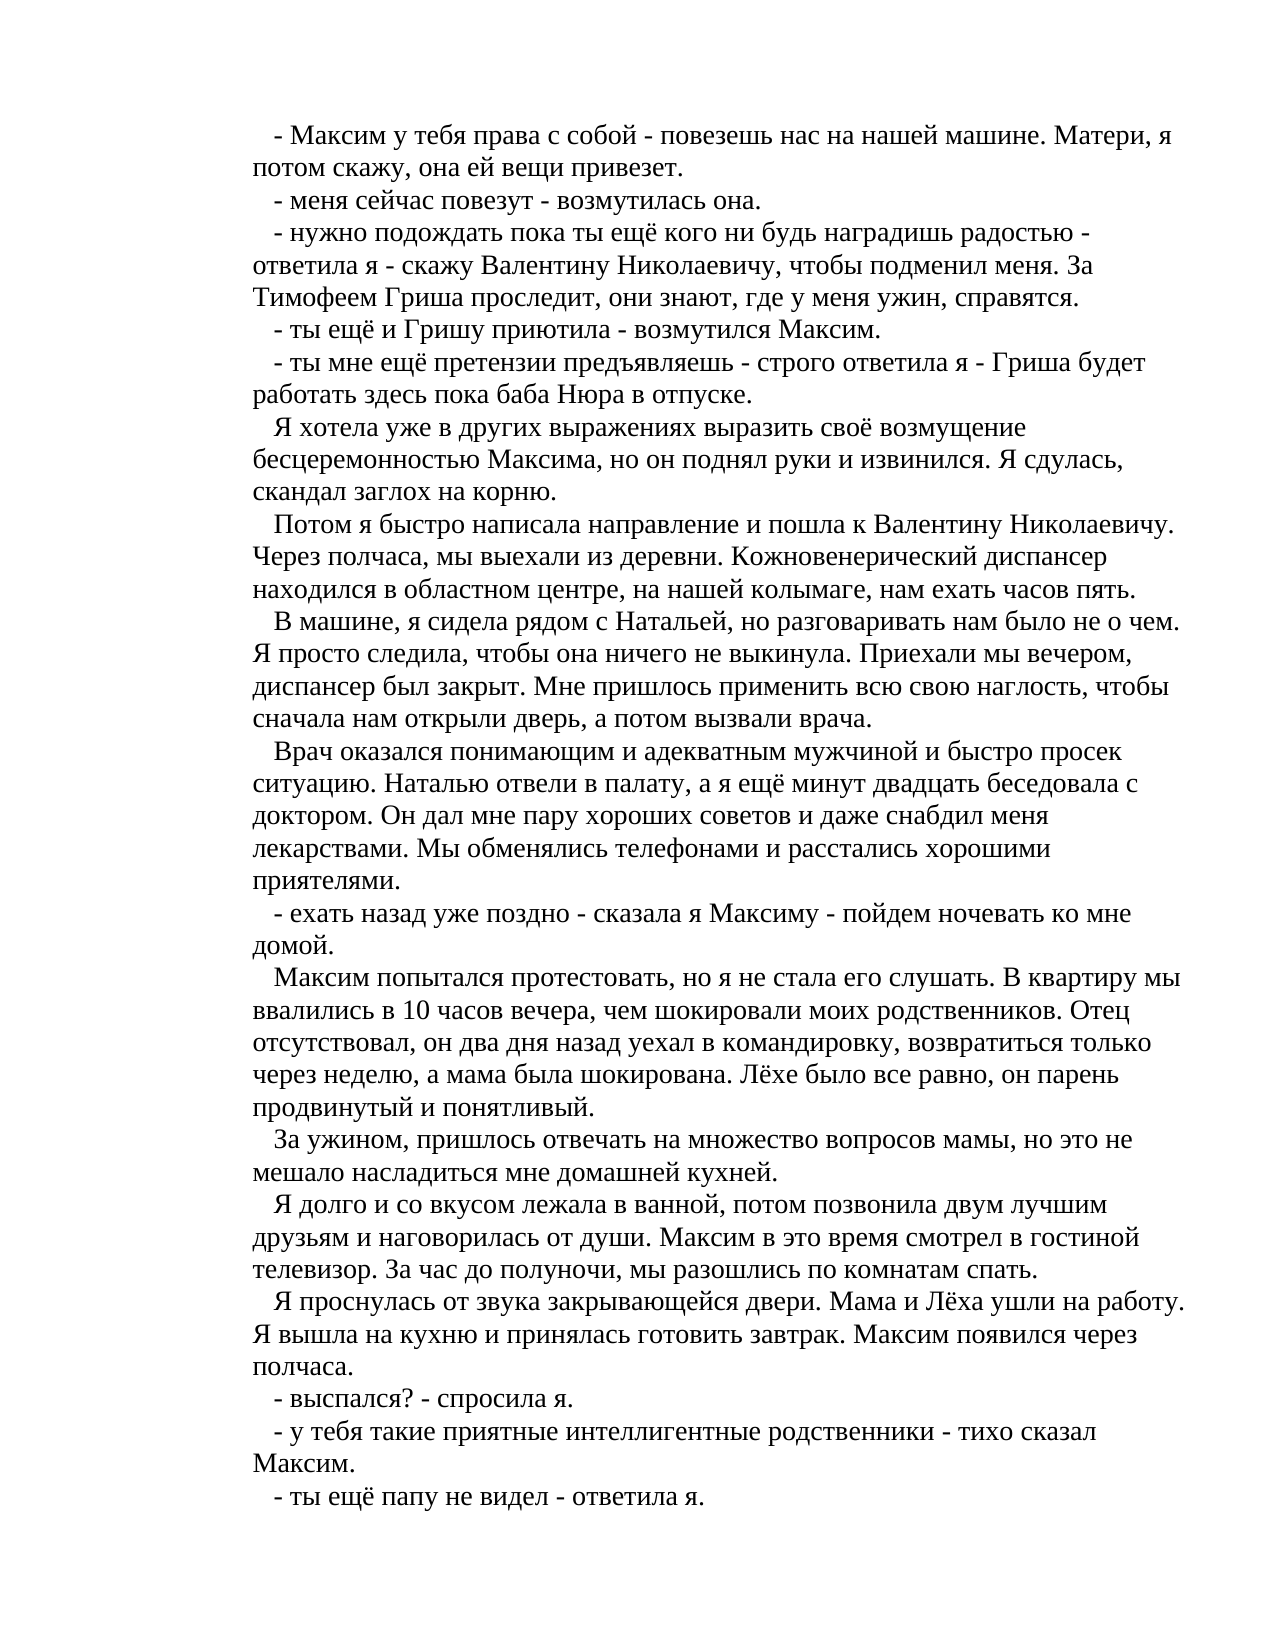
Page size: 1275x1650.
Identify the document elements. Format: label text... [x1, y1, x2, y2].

text Потом я быстро написала направление и пошла к Валентину Николаевичу. Через полчаса, мы выехали из деревни. Кожновенерический диспансер находился в областном центре, на нашей колымаге, нам ехать часов пять. [252, 507, 1186, 604]
text - ты мне ещё претензии предъявляешь - строго ответила я - Гриша будет работать здесь пока баба Нюра в отпуске. [252, 345, 1186, 410]
text Я проснулась от звука закрывающейся двери. Мама и Лёха ушли на работу. Я вышла на кухню и принялась готовить завтрак. Максим появился через полчаса. [252, 1284, 1186, 1382]
text - нужно подождать пока ты ещё кого ни будь наградишь радостью - ответила я - скажу Валентину Николаевичу, чтобы подменил меня. За Тимофеем Гриша проследит, они знают, где у меня ужин, справятся. [252, 215, 1186, 312]
text Врач оказался понимающим и адекватным мужчиной и быстро просек ситуацию. Наталью отвели в палату, а я ещё минут двадцать беседовала с доктором. Он дал мне пару хороших советов и даже снабдил меня лекарствами. Мы обменялись телефонами и расстались хорошими приятелями. [252, 734, 1186, 896]
text Я хотела уже в других выражениях выразить своё возмущение бесцеремонностью Максима, но он поднял руки и извинился. Я сдулась, скандал заглох на корню. [252, 410, 1186, 507]
text Максим попытался протестовать, но я не стала его слушать. В квартиру мы ввалились в 10 часов вечера, чем шокировали моих родственников. Отец отсутствовал, он два дня назад уехал в командировку, возвратиться только через неделю, а мама была шокирована. Лёхе было все равно, он парень продвинутый и понятливый. [252, 960, 1186, 1122]
text - ты ещё папу не видел - ответила я. [252, 1479, 1186, 1511]
text В машине, я сидела рядом с Натальей, но разговаривать нам было не о чем. Я просто следила, чтобы она ничего не выкинула. Приехали мы вечером, диспансер был закрыт. Мне пришлось применить всю свою наглость, чтобы сначала нам открыли дверь, а потом вызвали врача. [252, 604, 1186, 734]
text - Максим у тебя права с собой - повезешь нас на нашей машине. Матери, я потом скажу, она ей вещи привезет. [252, 118, 1186, 183]
text - выспался? - спросила я. [252, 1382, 1186, 1414]
text За ужином, пришлось отвечать на множество вопросов мамы, но это не мешало насладиться мне домашней кухней. [252, 1122, 1186, 1187]
text Я долго и со вкусом лежала в ванной, потом позвонила двум лучшим друзьям и наговорилась от души. Максим в это время смотрел в гостиной телевизор. За час до полуночи, мы разошлись по комнатам спать. [252, 1187, 1186, 1284]
text - ехать назад уже поздно - сказала я Максиму - пойдем ночевать ко мне домой. [252, 896, 1186, 960]
text - ты ещё и Гришу приютила - возмутился Максим. [252, 312, 1186, 345]
text - у тебя такие приятные интеллигентные родственники - тихо сказал Максим. [252, 1414, 1186, 1479]
text - меня сейчас повезут - возмутилась она. [252, 183, 1186, 215]
